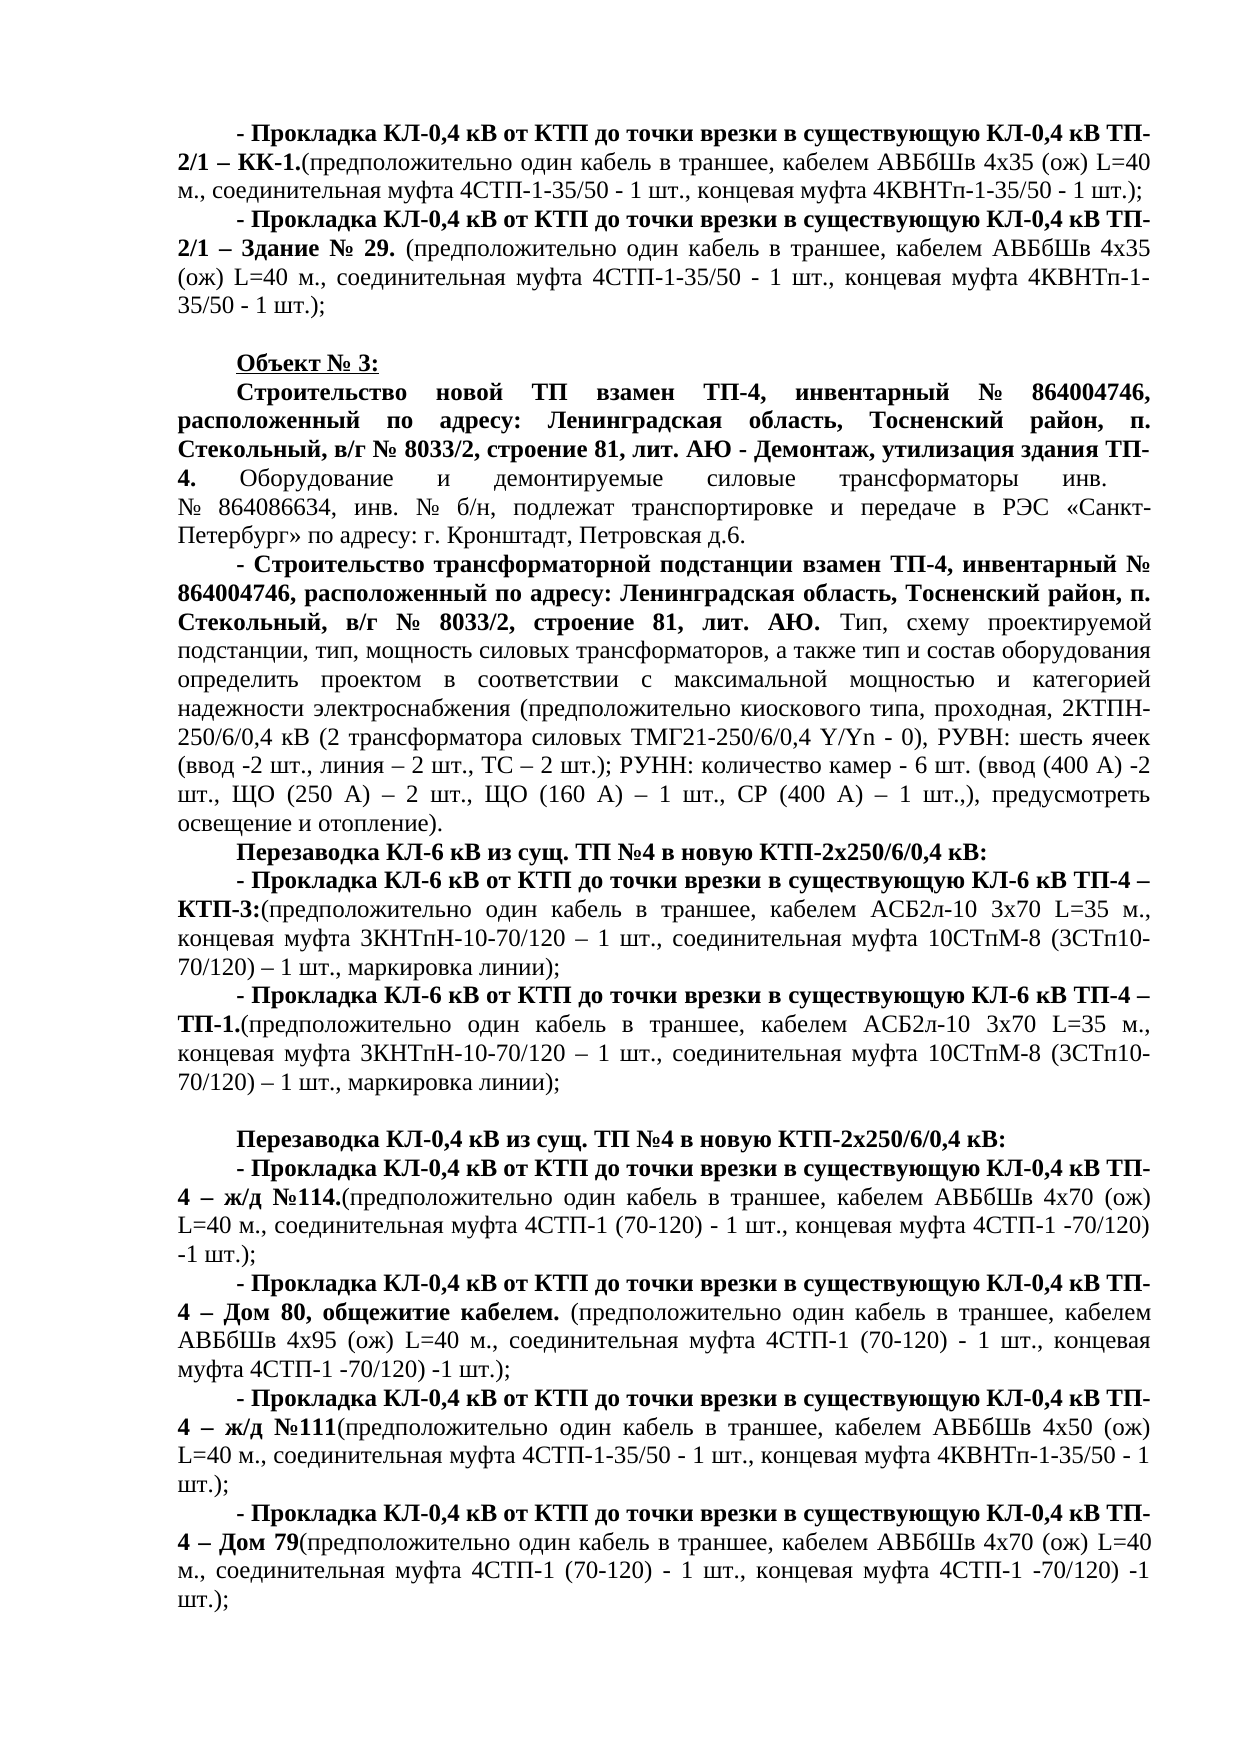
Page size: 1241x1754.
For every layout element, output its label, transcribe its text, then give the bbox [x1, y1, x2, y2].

text Объект № 3: [177, 348, 1152, 377]
text - Прокладка КЛ-0,4 кВ от КТП до точки врезки в существующую КЛ-0,4 кВ ТП-4 – ж/д №111(предположительно один кабель в траншее, кабелем АВБбШв 4х50 (ож) L=40 м., соединительная муфта 4СТП-1-35/50 - 1 шт., концевая муфта 4КВНТп-1-35/50 - 1 шт.); [177, 1383, 1152, 1498]
text Перезаводка КЛ-6 кВ из сущ. ТП №4 в новую КТП-2х250/6/0,4 кВ: [177, 837, 1152, 866]
text - Прокладка КЛ-0,4 кВ от КТП до точки врезки в существующую КЛ-0,4 кВ ТП-2/1 – КК-1.(предположительно один кабель в траншее, кабелем АВБбШв 4х35 (ож) L=40 м., соединительная муфта 4СТП-1-35/50 - 1 шт., концевая муфта 4КВНТп-1-35/50 - 1 шт.); [177, 118, 1152, 204]
text - Прокладка КЛ-0,4 кВ от КТП до точки врезки в существующую КЛ-0,4 кВ ТП-4 – ж/д №114.(предположительно один кабель в траншее, кабелем АВБбШв 4х70 (ож) L=40 м., соединительная муфта 4СТП-1 (70-120) - 1 шт., концевая муфта 4СТП-1 -70/120) -1 шт.); [177, 1153, 1152, 1268]
text - Строительство трансформаторной подстанции взамен TП-4, инвентарный № 864004746, расположенный по адресу: Ленинградская область, Тосненский район, п. Стекольный, в/г № 8033/2, строение 81, лит. АЮ. Тип, схему проектируемой подстанции, тип, мощность силовых трансформаторов, а также тип и состав оборудования определить проектом в соответствии с максимальной мощностью и категорией надежности электроснабжения (предположительно киоскового типа, проходная, 2КТПН-250/6/0,4 кВ (2 трансформатора силовых ТМГ21-250/6/0,4 Y/Yn - 0), РУВН: шесть ячеек (ввод -2 шт., линия – 2 шт., ТС – 2 шт.); РУНН: количество камер - 6 шт. (ввод (400 А) -2 шт., ЩО (250 А) – 2 шт., ЩО (160 А) – 1 шт., СР (400 А) – 1 шт.,), предусмотреть освещение и отопление). [177, 549, 1152, 837]
text - Прокладка КЛ-0,4 кВ от КТП до точки врезки в существующую КЛ-0,4 кВ ТП-2/1 – Здание № 29. (предположительно один кабель в траншее, кабелем АВБбШв 4х35 (ож) L=40 м., соединительная муфта 4СТП-1-35/50 - 1 шт., концевая муфта 4КВНТп-1-35/50 - 1 шт.); [177, 204, 1152, 319]
text - Прокладка КЛ-6 кВ от КТП до точки врезки в существующую КЛ-6 кВ ТП-4 – КТП-3:(предположительно один кабель в траншее, кабелем АСБ2л-10 3x70 L=35 м., концевая муфта 3КНТпН-10-70/120 – 1 шт., соединительная муфта 10СТпМ-8 (3СТп10-70/120) – 1 шт., маркировка линии); [177, 866, 1152, 981]
text Строительство новой ТП взамен TП-4, инвентарный № 864004746, расположенный по адресу: Ленинградская область, Тосненский район, п. Стекольный, в/г № 8033/2, строение 81, лит. АЮ - Демонтаж, утилизация здания ТП-4. Оборудование и демонтируемые силовые трансформаторы инв. № 864086634, инв. № б/н, подлежат транспортировке и передаче в РЭС «Санкт-Петербург» по адресу: г. Кронштадт, Петровская д.6. [177, 377, 1152, 549]
text - Прокладка КЛ-6 кВ от КТП до точки врезки в существующую КЛ-6 кВ ТП-4 – ТП-1.(предположительно один кабель в траншее, кабелем АСБ2л-10 3x70 L=35 м., концевая муфта 3КНТпН-10-70/120 – 1 шт., соединительная муфта 10СТпМ-8 (3СТп10-70/120) – 1 шт., маркировка линии); [177, 981, 1152, 1096]
text - Прокладка КЛ-0,4 кВ от КТП до точки врезки в существующую КЛ-0,4 кВ ТП-4 – Дом 80, общежитие кабелем. (предположительно один кабель в траншее, кабелем АВБбШв 4х95 (ож) L=40 м., соединительная муфта 4СТП-1 (70-120) - 1 шт., концевая муфта 4СТП-1 -70/120) -1 шт.); [177, 1268, 1152, 1383]
text Перезаводка КЛ-0,4 кВ из сущ. ТП №4 в новую КТП-2х250/6/0,4 кВ: [177, 1124, 1152, 1153]
text - Прокладка КЛ-0,4 кВ от КТП до точки врезки в существующую КЛ-0,4 кВ ТП-4 – Дом 79(предположительно один кабель в траншее, кабелем АВБбШв 4х70 (ож) L=40 м., соединительная муфта 4СТП-1 (70-120) - 1 шт., концевая муфта 4СТП-1 -70/120) -1 шт.); [177, 1498, 1152, 1613]
